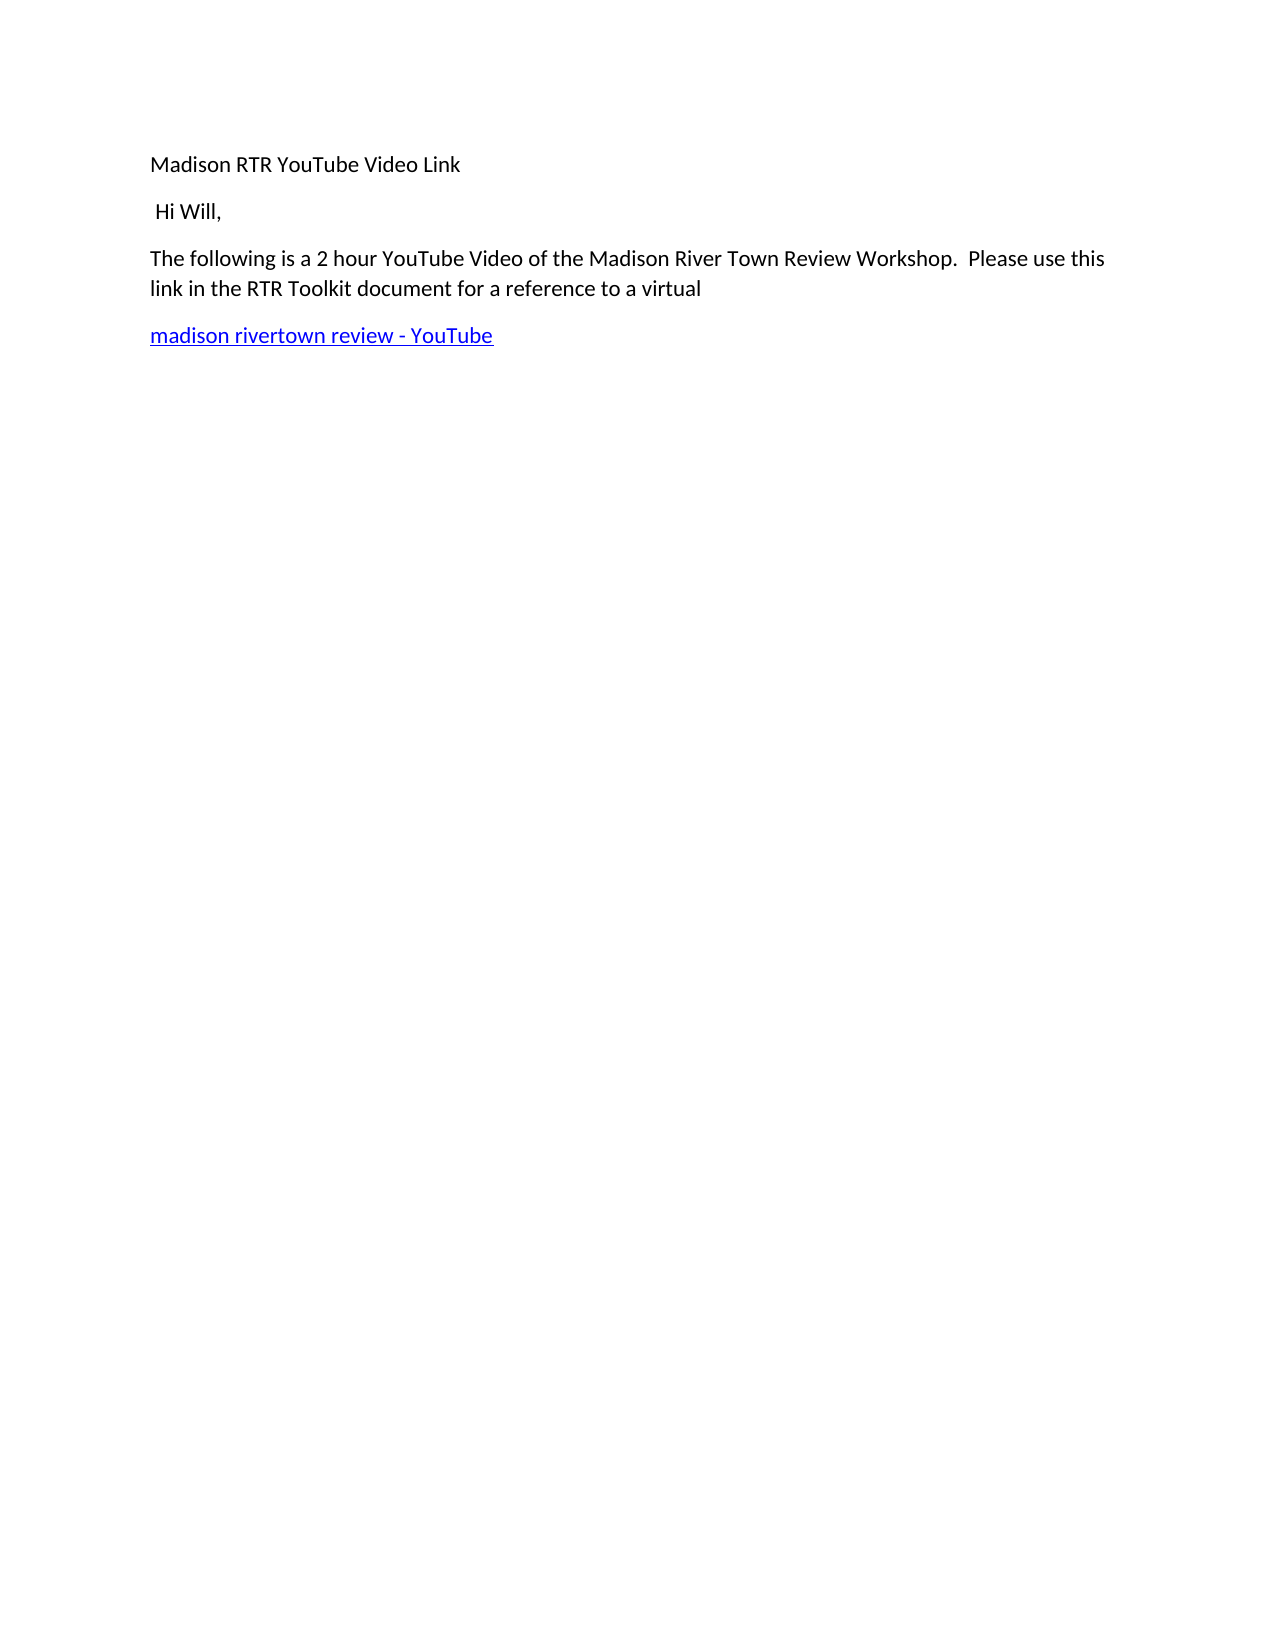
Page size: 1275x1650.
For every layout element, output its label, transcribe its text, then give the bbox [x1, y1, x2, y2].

text madison rivertown review - YouTube [150, 321, 1125, 349]
text Madison RTR YouTube Video Link [150, 150, 1125, 178]
text The following is a 2 hour YouTube Video of the Madison River Town Review Workshop. Please use this link in the RTR Toolkit document for a reference to a virtual [150, 244, 1125, 302]
text Hi Will, [150, 197, 1125, 225]
